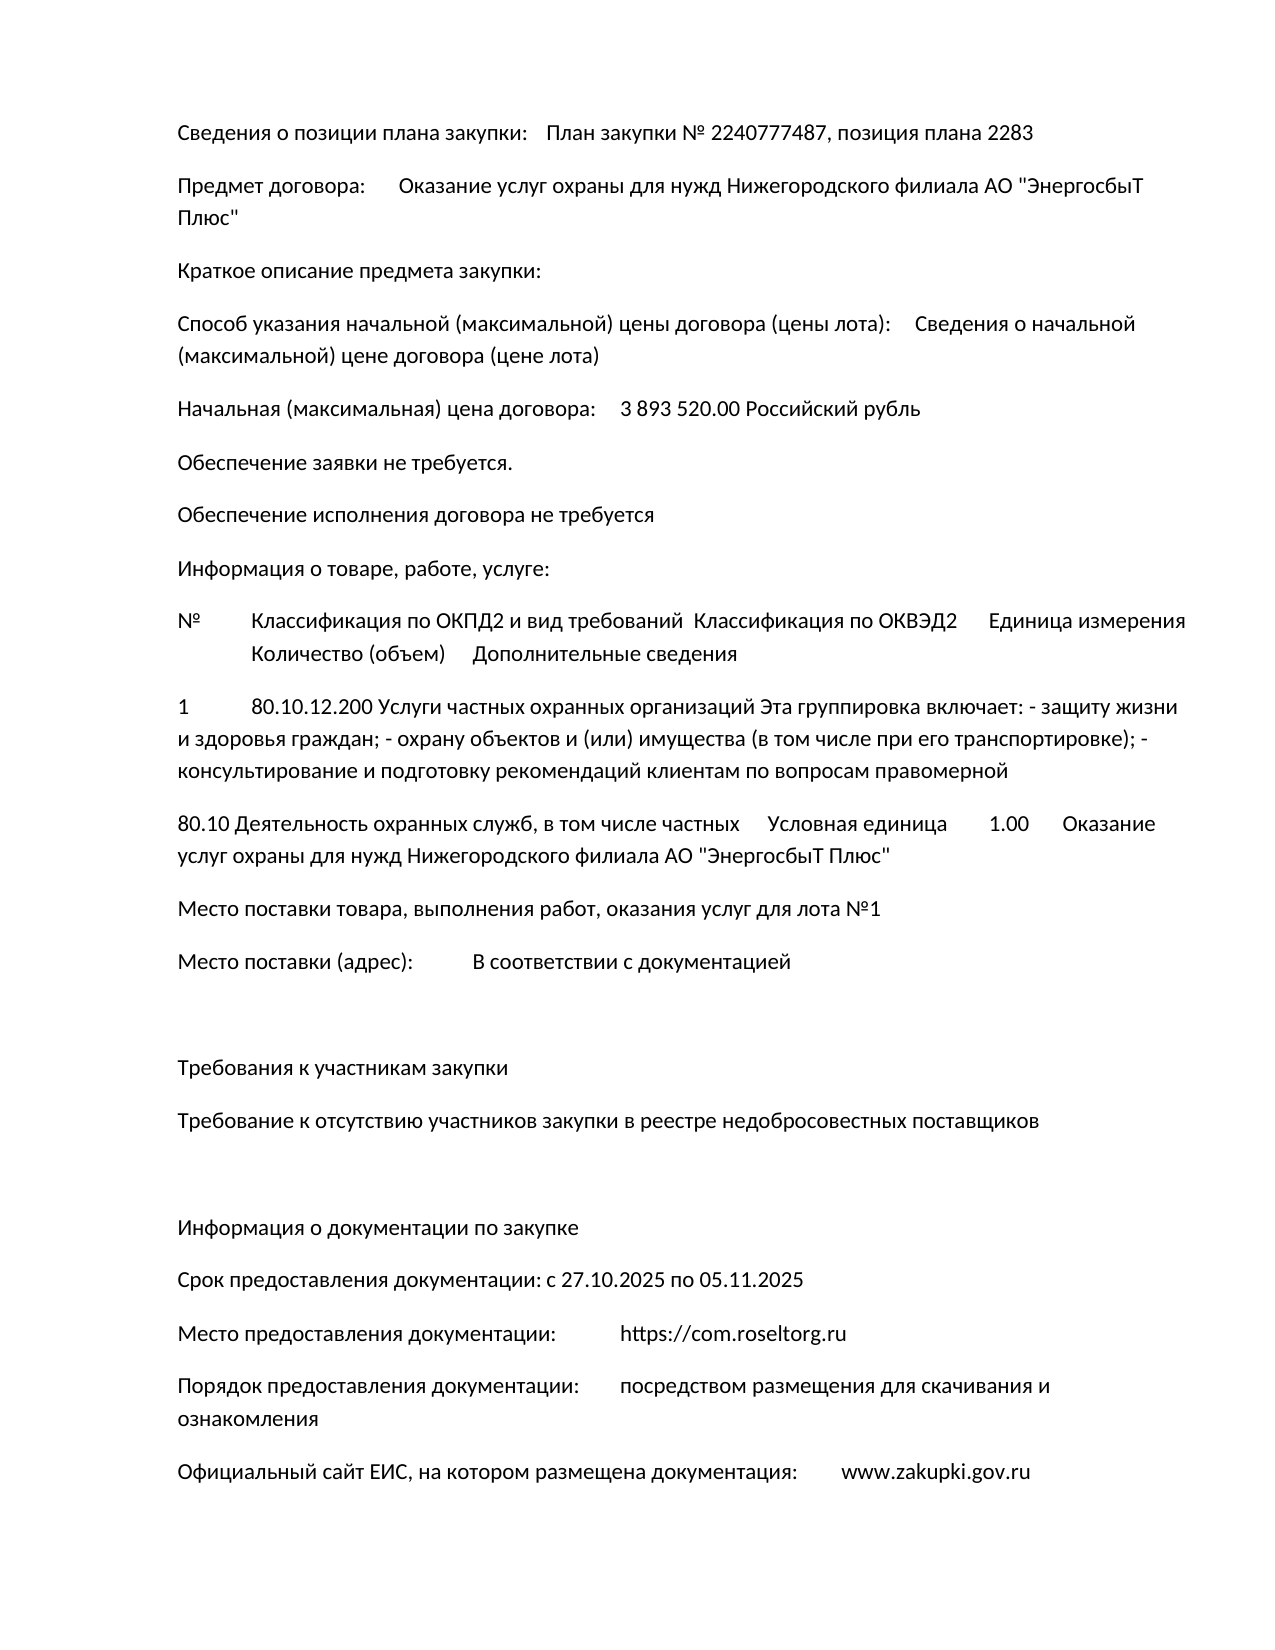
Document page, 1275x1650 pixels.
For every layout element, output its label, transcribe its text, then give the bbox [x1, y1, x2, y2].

text Информация о товаре, работе, услуге: [177, 554, 1186, 582]
text Обеспечение исполнения договора не требуется [177, 501, 1186, 529]
text Порядок предоставления документации: посредством размещения для скачивания и ознакомления [177, 1372, 1186, 1432]
text Сведения о позиции плана закупки: План закупки № 2240777487, позиция плана 2283 [177, 118, 1186, 146]
text Место предоставления документации: https://com.roseltorg.ru [177, 1319, 1186, 1347]
text Срок предоставления документации: с 27.10.2025 по 05.11.2025 [177, 1266, 1186, 1294]
text Место поставки товара, выполнения работ, оказания услуг для лота №1 [177, 894, 1186, 922]
text 1 80.10.12.200 Услуги частных охранных организаций Эта группировка включает: - защиту жизни и здоровья граждан; - охрану объектов и (или) имущества (в том числе при его транспортировке); - консультирование и подготовку рекомендаций клиентам по вопросам правомерной [177, 692, 1186, 784]
text Начальная (максимальная) цена договора: 3 893 520.00 Российский рубль [177, 394, 1186, 423]
text Предмет договора: Оказание услуг охраны для нужд Нижегородского филиала АО "ЭнергосбыТ Плюс" [177, 171, 1186, 231]
text 80.10 Деятельность охранных служб, в том числе частных Условная единица 1.00 Оказание услуг охраны для нужд Нижегородского филиала АО "ЭнергосбыТ Плюс" [177, 809, 1186, 869]
text Требование к отсутствию участников закупки в реестре недобросовестных поставщиков [177, 1107, 1186, 1134]
text Место поставки (адрес): В соответствии с документацией [177, 947, 1186, 976]
text Официальный сайт ЕИС, на котором размещена документация: www.zakupki.gov.ru [177, 1457, 1186, 1485]
text Обеспечение заявки не требуется. [177, 448, 1186, 476]
text № Классификация по ОКПД2 и вид требований Классификация по ОКВЭД2 Единица измерения Количество (объем) Дополнительные сведения [177, 607, 1186, 667]
text Способ указания начальной (максимальной) цены договора (цены лота): Сведения о начальной (максимальной) цене договора (цене лота) [177, 309, 1186, 369]
text Краткое описание предмета закупки: [177, 256, 1186, 284]
text Информация о документации по закупке [177, 1213, 1186, 1241]
text Требования к участникам закупки [177, 1053, 1186, 1082]
